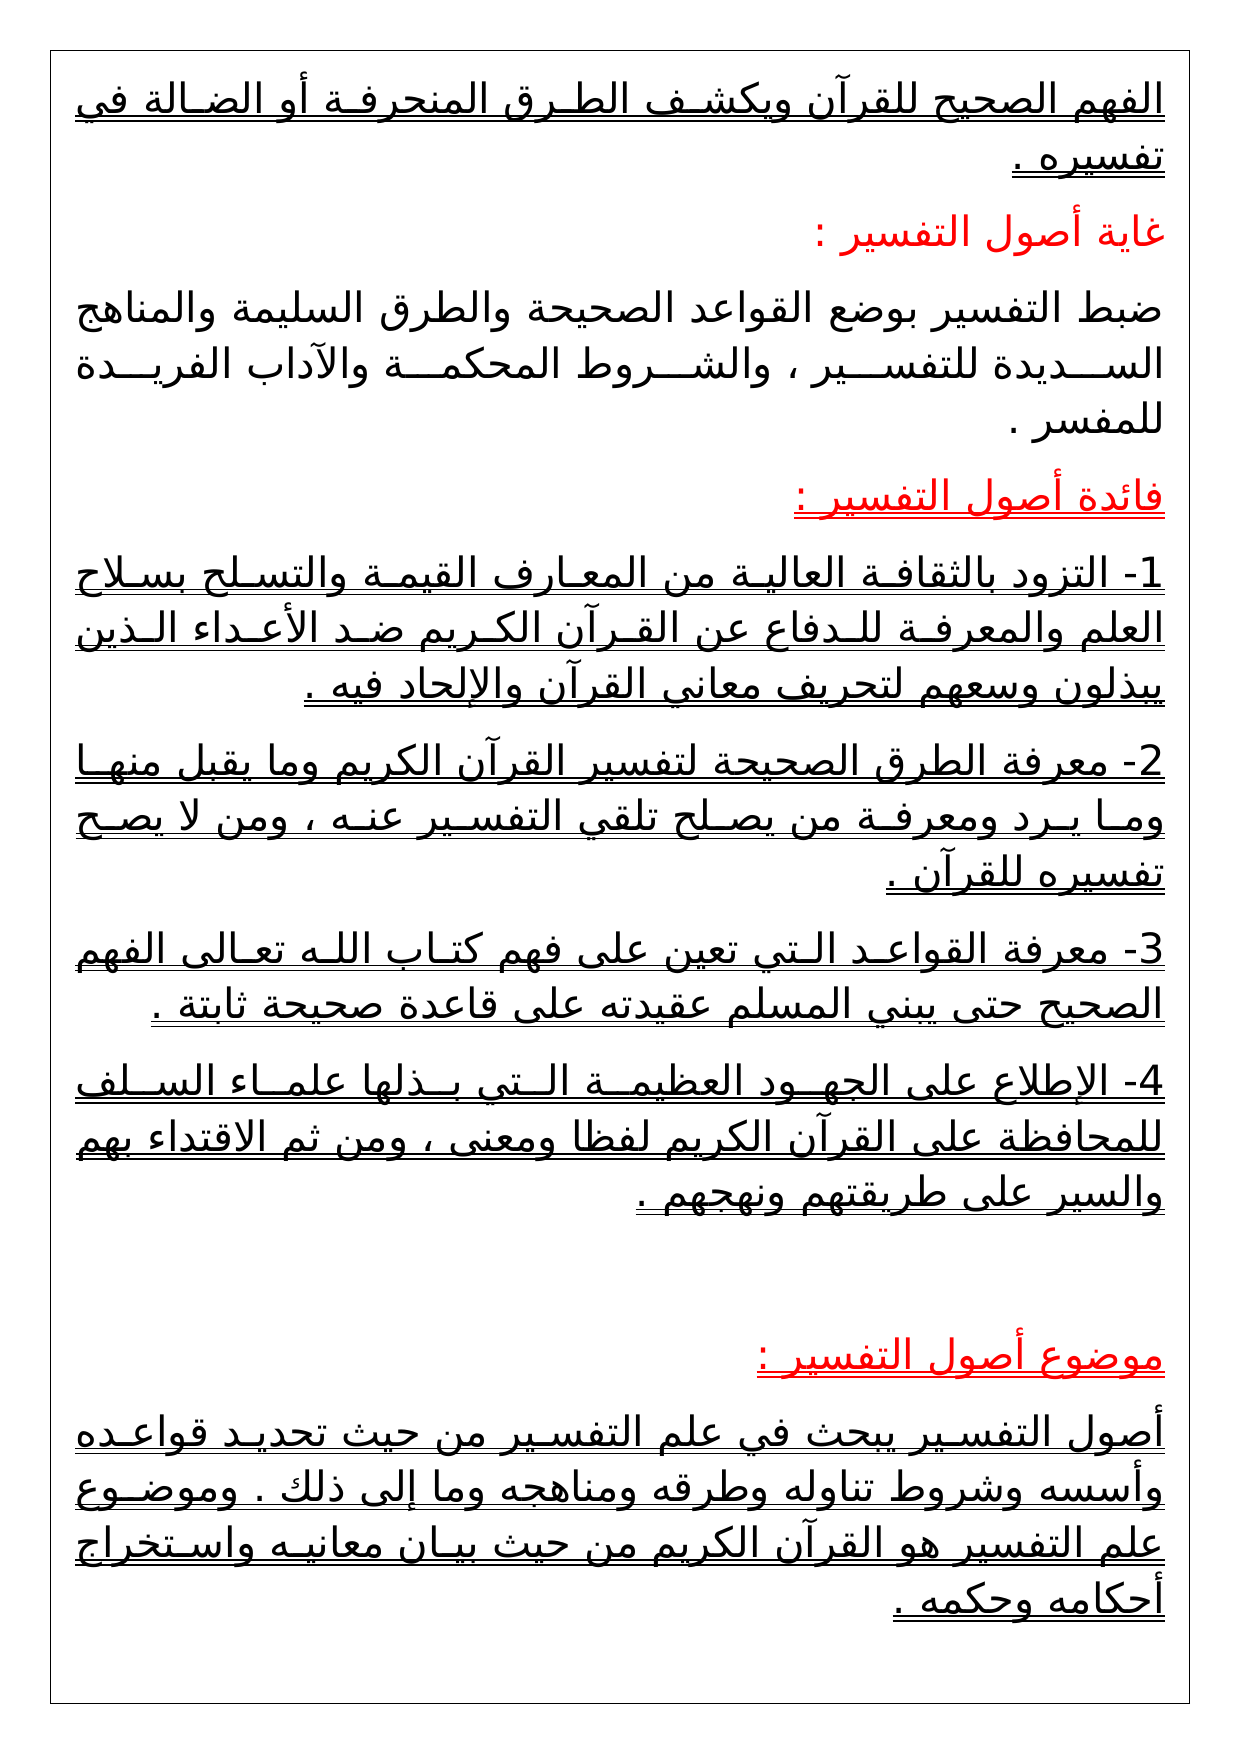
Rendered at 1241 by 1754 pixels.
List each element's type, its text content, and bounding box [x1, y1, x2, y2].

text موضوع أصول التفسير : [75, 1331, 1165, 1379]
text 2- معرفة الطرق الصحيحة لتفسير القرآن الكريم وما يقبل منها وما يرد ومعرفة من يصلح تلقي التفسير عنه ، ومن لا يصح تفسيره للقرآن . [75, 839, 1165, 896]
text 4- الإطلاع على الجهود العظيمة التي بذلها علماء السلف للمحافظة على القرآن الكريم لفظا ومعنى ، ومن ثم الاقتداء بهم والسير على طريقتهم ونهجهم . [75, 1057, 1165, 1097]
text أصول التفسير يبحث في علم التفسير من حيث تحديد قواعده وأسسه وشروط تناوله وطرقه ومناهجه وما إلى ذلك . وموضوع علم التفسير هو القرآن الكريم من حيث بيان معانيه واستخراج أحكامه وحكمه . [75, 1407, 1165, 1448]
text 1- التزود بالثقافة العالية من المعارف القيمة والتسلح بسلاح العلم والمعرفة للدفاع عن القرآن الكريم ضد الأعداء الذين يبذلون وسعهم لتحريف معاني القرآن والإلحاد فيه . [75, 548, 1165, 589]
text 1- التزود بالثقافة العالية من المعارف القيمة والتسلح بسلاح العلم والمعرفة للدفاع عن القرآن الكريم ضد الأعداء الذين يبذلون وسعهم لتحريف معاني القرآن والإلحاد فيه . [75, 595, 1165, 645]
text أصول التفسير يبحث في علم التفسير من حيث تحديد قواعده وأسسه وشروط تناوله وطرقه ومناهجه وما إلى ذلك . وموضوع علم التفسير هو القرآن الكريم من حيث بيان معانيه واستخراج أحكامه وحكمه . [75, 1566, 1165, 1623]
text 2- معرفة الطرق الصحيحة لتفسير القرآن الكريم وما يقبل منها وما يرد ومعرفة من يصلح تلقي التفسير عنه ، ومن لا يصح تفسيره للقرآن . [75, 736, 1165, 777]
text 3- معرفة القواعد التي تعين على فهم كتاب الله تعالى الفهم الصحيح حتى يبني المسلم عقيدته على قاعدة صحيحة ثابتة . [75, 924, 1165, 965]
text 2- معرفة الطرق الصحيحة لتفسير القرآن الكريم وما يقبل منها وما يرد ومعرفة من يصلح تلقي التفسير عنه ، ومن لا يصح تفسيره للقرآن . [75, 784, 1165, 833]
text 4- الإطلاع على الجهود العظيمة التي بذلها علماء السلف للمحافظة على القرآن الكريم لفظا ومعنى ، ومن ثم الاقتداء بهم والسير على طريقتهم ونهجهم . [75, 1104, 1165, 1217]
text أصول التفسير يبحث في علم التفسير من حيث تحديد قواعده وأسسه وشروط تناوله وطرقه ومناهجه وما إلى ذلك . وموضوع علم التفسير هو القرآن الكريم من حيث بيان معانيه واستخراج أحكامه وحكمه . [75, 1510, 1165, 1559]
text 3- معرفة القواعد التي تعين على فهم كتاب الله تعالى الفهم الصحيح حتى يبني المسلم عقيدته على قاعدة صحيحة ثابتة . [75, 971, 1165, 1029]
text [75, 122, 1165, 179]
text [75, 75, 1165, 115]
text فائدة أصول التفسير : [75, 472, 1165, 520]
text 1- التزود بالثقافة العالية من المعارف القيمة والتسلح بسلاح العلم والمعرفة للدفاع عن القرآن الكريم ضد الأعداء الذين يبذلون وسعهم لتحريف معاني القرآن والإلحاد فيه . [75, 651, 1165, 708]
text غاية أصول التفسير : [75, 207, 1165, 256]
text أصول التفسير يبحث في علم التفسير من حيث تحديد قواعده وأسسه وشروط تناوله وطرقه ومناهجه وما إلى ذلك . وموضوع علم التفسير هو القرآن الكريم من حيث بيان معانيه واستخراج أحكامه وحكمه . [75, 1454, 1165, 1504]
text ضبط التفسير بوضع القواعد الصحيحة والطرق السليمة والمناهج السديدة للتفسير ، والشروط المحكمة والآداب الفريدة للمفسر . [75, 284, 1165, 444]
